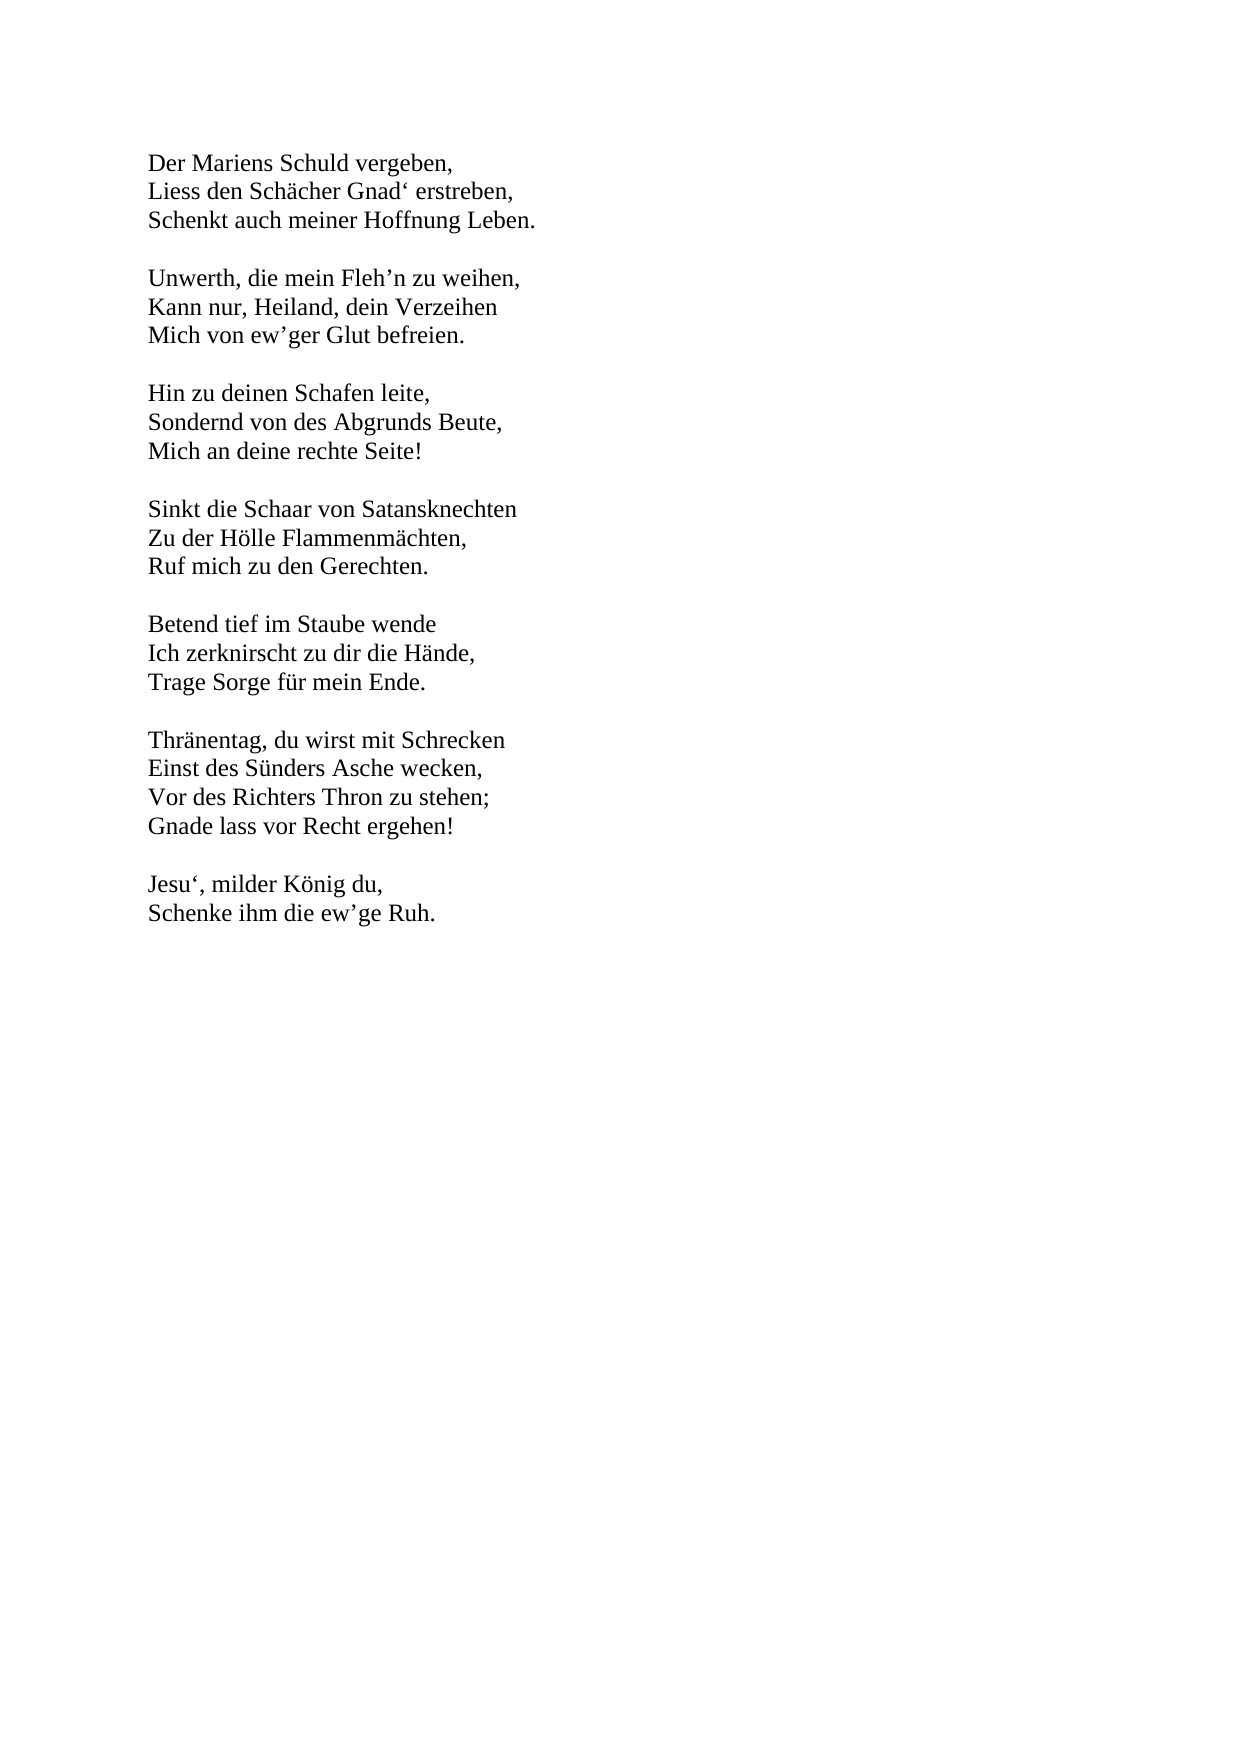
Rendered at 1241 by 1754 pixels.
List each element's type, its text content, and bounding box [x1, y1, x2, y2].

text Unwerth, die mein Fleh’n zu weihen, Kann nur, Heiland, dein Verzeihen Mich von ew’ger Glut befreien. [148, 263, 1093, 349]
text Hin zu deinen Schafen leite, Sondernd von des Abgrunds Beute, Mich an deine rechte Seite! [148, 378, 1093, 465]
text Jesu‘, milder König du, Schenke ihm die ew’ge Ruh. [148, 869, 1093, 926]
text Thränentag, du wirst mit Schrecken Einst des Sünders Asche wecken, Vor des Richters Thron zu stehen; Gnade lass vor Recht ergehen! [148, 725, 1093, 840]
text Der Mariens Schuld vergeben, Liess den Schächer Gnad‘ erstreben, Schenkt auch meiner Hoffnung Leben. [148, 148, 1093, 234]
text Betend tief im Staube wende Ich zerknirscht zu dir die Hände, Trage Sorge für mein Ende. [148, 609, 1093, 696]
text Sinkt die Schaar von Satansknechten Zu der Hölle Flammenmächten, Ruf mich zu den Gerechten. [148, 494, 1093, 580]
